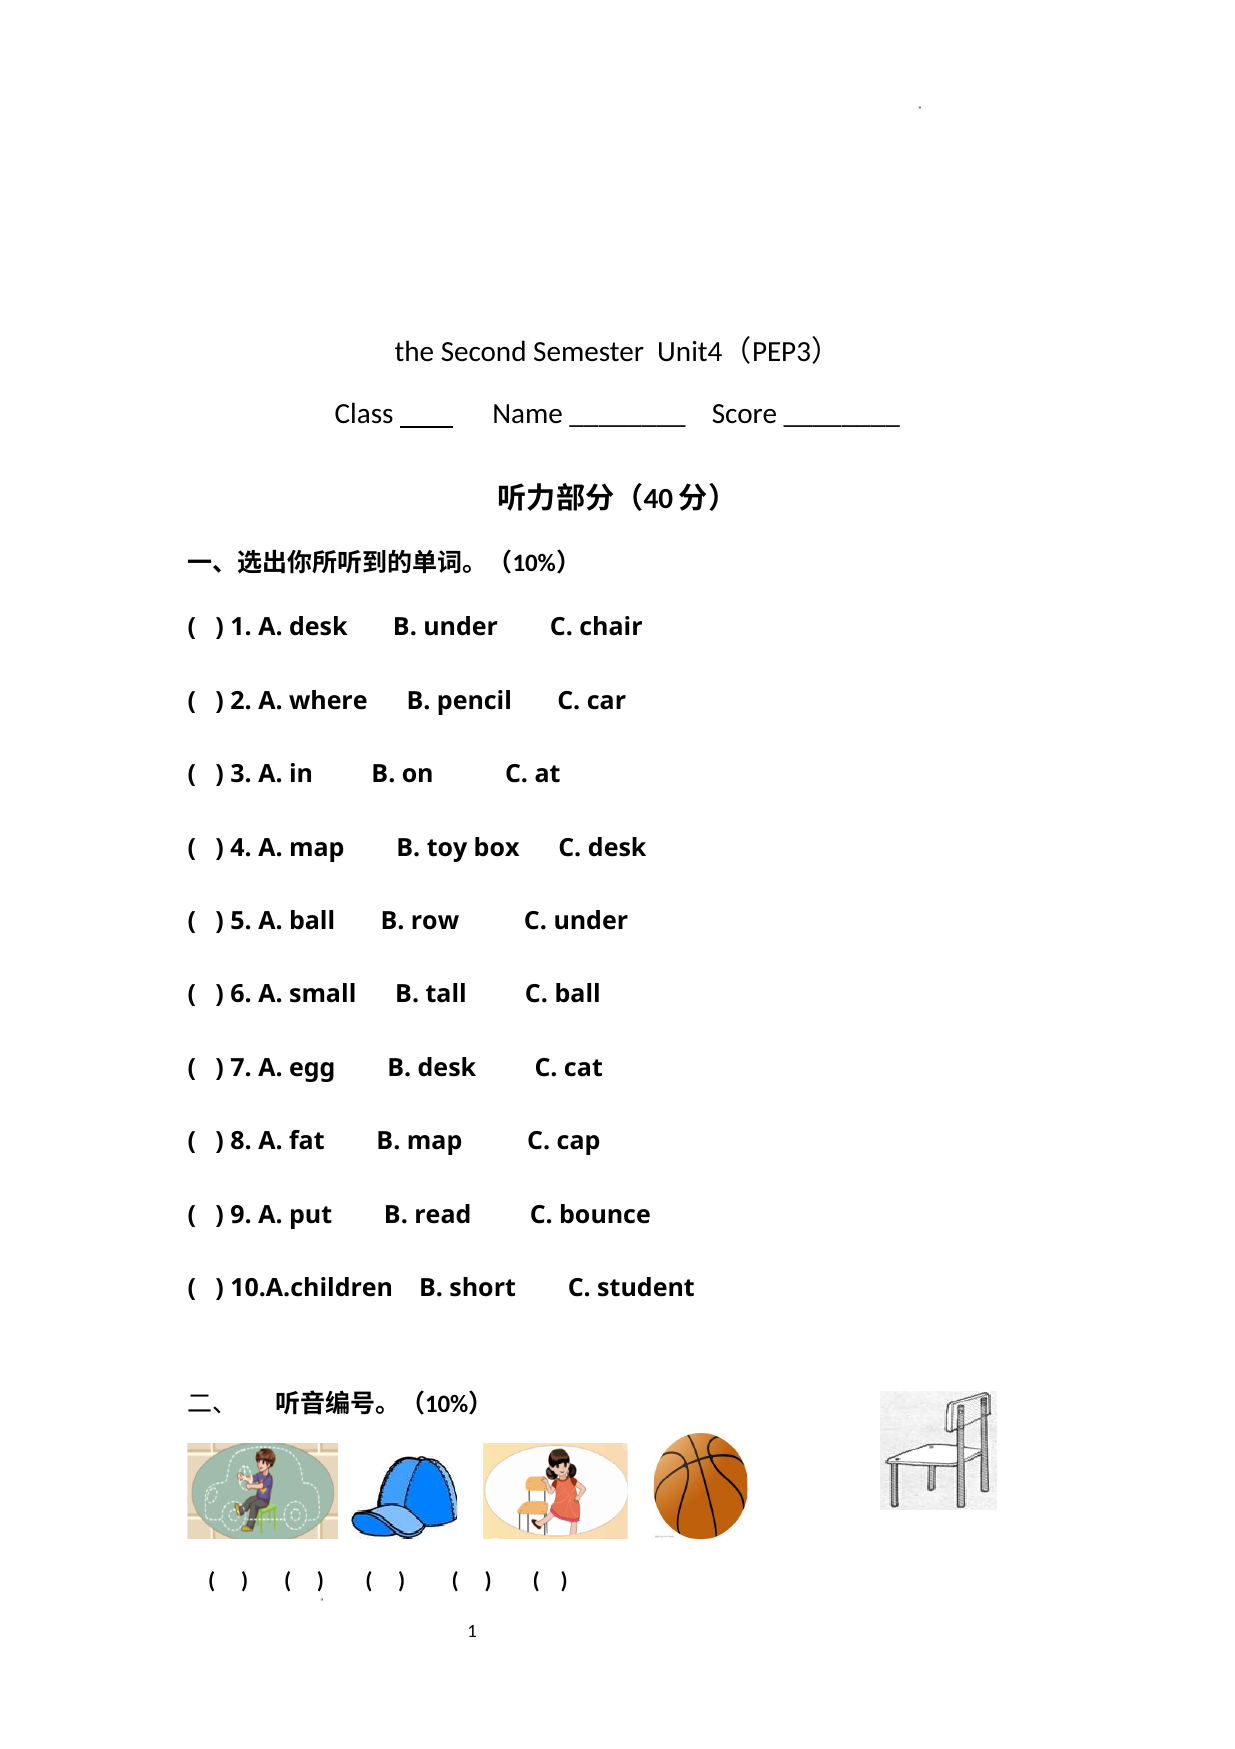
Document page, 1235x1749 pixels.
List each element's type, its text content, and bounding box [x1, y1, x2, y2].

list 选出你所听到的单词。（10%） [187, 528, 1047, 593]
text Class Name ________ Score ________ [187, 381, 1047, 446]
text ( ) 3. A. in B. on C. at [187, 740, 1047, 805]
picture [483, 1443, 628, 1539]
text ( ) 10.A.children B. short C. student [187, 1254, 1047, 1319]
text ( ) 6. A. small B. tall C. ball [187, 961, 1047, 1026]
text ( ) 1. A. desk B. under C. chair [187, 593, 1047, 658]
text ( ) 2. A. where B. pencil C. car [187, 667, 1047, 732]
text ( ) 7. A. egg B. desk C. cat [187, 1034, 1047, 1099]
text ( ) 4. A. map B. toy box C. desk [187, 814, 1047, 879]
picture [653, 1433, 748, 1539]
text 听力部分（40分） [187, 463, 1047, 528]
picture [351, 1456, 458, 1539]
text the Second Semester Unit4（PEP3） [187, 316, 1047, 381]
text ( ) ( ) ( ) ( ) ( ) [187, 1564, 1047, 1596]
picture [187, 1443, 339, 1539]
text ( ) 9. A. put B. read C. bounce [187, 1181, 1047, 1246]
text ( ) 5. A. ball B. row C. under [187, 887, 1047, 952]
text ( ) 8. A. fat B. map C. cap [187, 1108, 1047, 1173]
list 听音编号。（10%）色圃中小学教育网om [187, 1369, 1047, 1434]
